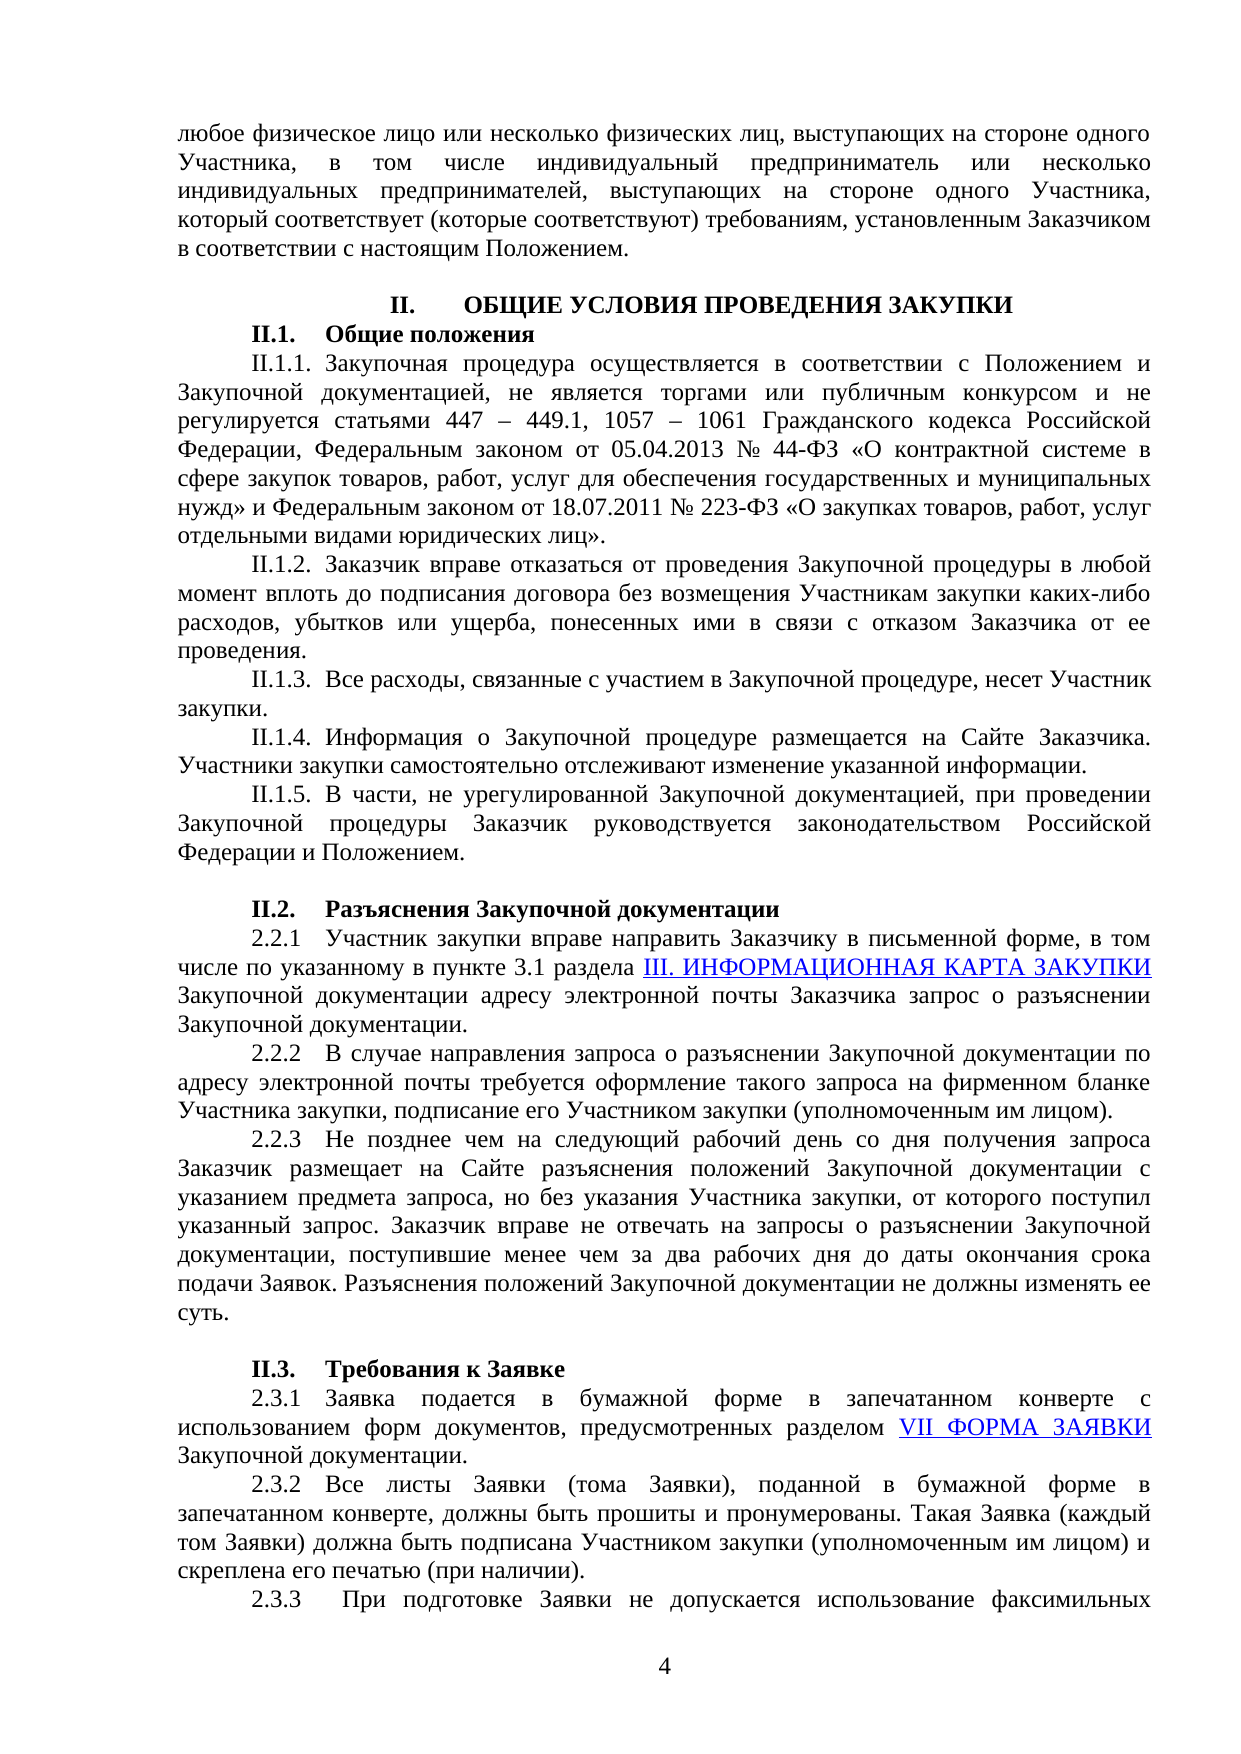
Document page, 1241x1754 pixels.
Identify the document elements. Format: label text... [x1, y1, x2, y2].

list Все расходы, связанные с участием в Закупочной процедуре, несет Участник закупки. [177, 664, 1152, 722]
list Информация о Закупочной процедуре размещается на Сайте Заказчика. Участники закупки самостоятельно отслеживают изменение указанной информации. [177, 722, 1152, 779]
list Участник закупки вправе направить Заказчику в письменной форме, в том числе по указанному в пункте 3.1 раздела III. ИНФОРМАЦИОННАЯ КАРТА ЗАКУПКИ Закупочной документации адресу электронной почты Заказчика запрос о разъяснении Закупочной документации. [177, 923, 1152, 1038]
list Разъяснения Закупочной документации [177, 894, 1152, 923]
list Общие положения [177, 319, 1152, 348]
list Закупочная процедура осуществляется в соответствии с Положением и Закупочной документацией, не является торгами или публичным конкурсом и не регулируется статьями 447 – 449.1, 1057 – 1061 Гражданского кодекса Российской Федерации, Федеральным законом от 05.04.2013 № 44-ФЗ «О контрактной системе в сфере закупок товаров, работ, услуг для обеспечения государственных и муниципальных нужд» и Федеральным законом от 18.07.2011 № 223-ФЗ «О закупках товаров, работ, услуг отдельными видами юридических лиц». [177, 348, 1152, 549]
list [177, 1584, 1152, 1613]
list ОБЩИЕ УСЛОВИЯ ПРОВЕДЕНИЯ ЗАКУПКИ [177, 291, 1152, 319]
list Требования к Заявке [177, 1354, 1152, 1383]
list Заказчик вправе отказаться от проведения Закупочной процедуры в любой момент вплоть до подписания договора без возмещения Участникам закупки каких-либо расходов, убытков или ущерба, понесенных ими в связи с отказом Заказчика от ее проведения. [177, 549, 1152, 664]
list В случае направления запроса о разъяснении Закупочной документации по адресу электронной почты требуется оформление такого запроса на фирменном бланке Участника закупки, подписание его Участником закупки (уполномоченным им лицом). [177, 1038, 1152, 1124]
list Не позднее чем на следующий рабочий день со дня получения запроса Заказчик размещает на Сайте разъяснения положений Закупочной документации с указанием предмета запроса, но без указания Участника закупки, от которого поступил указанный запрос. Заказчик вправе не отвечать на запросы о разъяснении Закупочной документации, поступившие менее чем за два рабочих дня до даты окончания срока подачи Заявок. Разъяснения положений Закупочной документации не должны изменять ее суть. [177, 1124, 1152, 1326]
list В части, не урегулированной Закупочной документацией, при проведении Закупочной процедуры Заказчик руководствуется законодательством Российской Федерации и Положением. [177, 779, 1152, 866]
list Все листы Заявки (тома Заявки), поданной в бумажной форме в запечатанном конверте, должны быть прошиты и пронумерованы. Такая Заявка (каждый том Заявки) должна быть подписана Участником закупки (уполномоченным им лицом) и скреплена его печатью (при наличии). [177, 1469, 1152, 1584]
list Заявка подается в бумажной форме в запечатанном конверте с использованием форм документов, предусмотренных разделом VII ФОРМА ЗАЯВКИ Закупочной документации. [177, 1383, 1152, 1469]
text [177, 118, 1152, 262]
